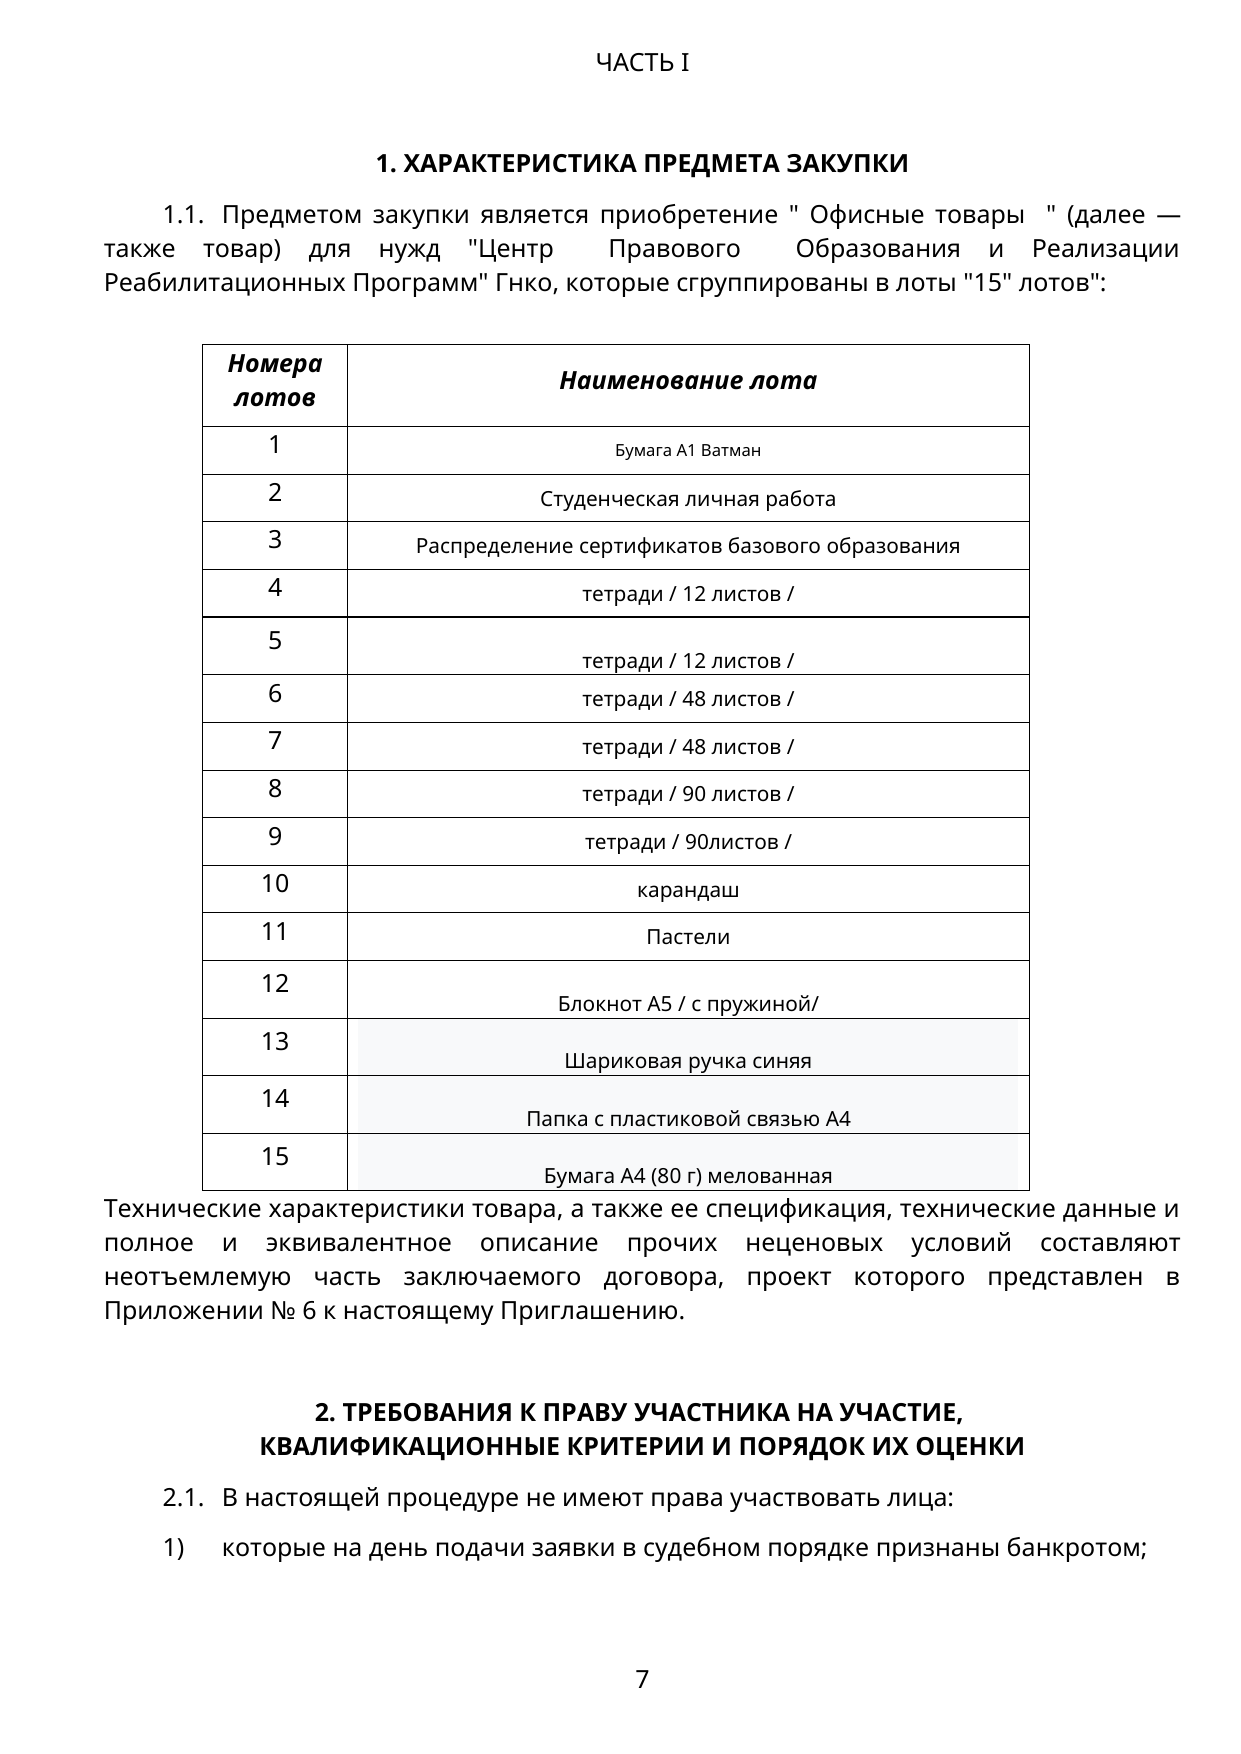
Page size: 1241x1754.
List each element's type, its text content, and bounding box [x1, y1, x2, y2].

table_cell Бумага А1 Ватман [348, 427, 1029, 473]
text ЧАСТЬ I [103, 44, 1181, 78]
table_header Наименование лота [348, 345, 1029, 426]
table_cell 10 [203, 866, 347, 912]
table_cell 1 [203, 427, 347, 473]
table_cell 11 [203, 913, 347, 960]
table_cell тетради / 48 листов / [348, 723, 1029, 769]
table_cell Блокнот A5 / с пружиной/ [348, 961, 1029, 1018]
table_cell тетради / 90листов / [348, 818, 1029, 865]
text Технические характеристики товара, а также ее спецификация, технические данные и полное и эквивалентное описание прочих неценовых условий составляют неотъемлемую часть заключаемого договора, проект которого представлен в Приложении № 6 к настоящему Приглашению. [103, 395, 1181, 1327]
table_header Номера лотов [203, 345, 347, 426]
text 1. ХАРАКТЕРИСТИКА ПРЕДМЕТА ЗАКУПКИ [103, 146, 1181, 180]
table_cell 14 [203, 1076, 347, 1132]
table_cell Распределение сертификатов базового образования [348, 522, 1029, 569]
table_cell 6 [203, 675, 347, 722]
subtitle 1.1. Предметом закупки является приобретение " Офисные товары " (далее — также товар) для нужд "Центр Правового Образования и Реализации Реабилитационных Программ" Гнко, которые сгруппированы в лоты "15" лотов": [103, 197, 1181, 299]
table_cell тетради / 12 листов / [348, 618, 1029, 674]
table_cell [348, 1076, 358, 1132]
table_cell тетради / 90 листов / [348, 771, 1029, 817]
table_cell карандаш [348, 866, 1029, 912]
table_cell 15 [203, 1134, 347, 1190]
table_cell 4 [203, 570, 347, 616]
table_cell тетради / 48 листов / [348, 675, 1029, 722]
table_cell тетради / 12 листов / [348, 570, 1029, 616]
table_cell 7 [203, 723, 347, 769]
table_cell 5 [203, 618, 347, 674]
text 2.1. В настоящей процедуре не имеют права участвовать лица: [103, 1479, 1181, 1513]
table_cell Студенческая личная работа [348, 475, 1029, 521]
table_cell Пастели [348, 913, 1029, 960]
text 1) которые на день подачи заявки в судебном порядке признаны банкротом; [103, 1530, 1181, 1564]
text 2. ТРЕБОВАНИЯ К ПРАВУ УЧАСТНИКА НА УЧАСТИЕ, КВАЛИФИКАЦИОННЫЕ КРИТЕРИИ И ПОРЯДОК ИХ ОЦЕНКИ [103, 1394, 1181, 1462]
table_cell 13 [203, 1019, 347, 1075]
table_cell 3 [203, 522, 347, 569]
table_cell 9 [203, 818, 347, 865]
table_cell 8 [203, 771, 347, 817]
table_cell 12 [203, 961, 347, 1018]
table_cell 2 [203, 475, 347, 521]
